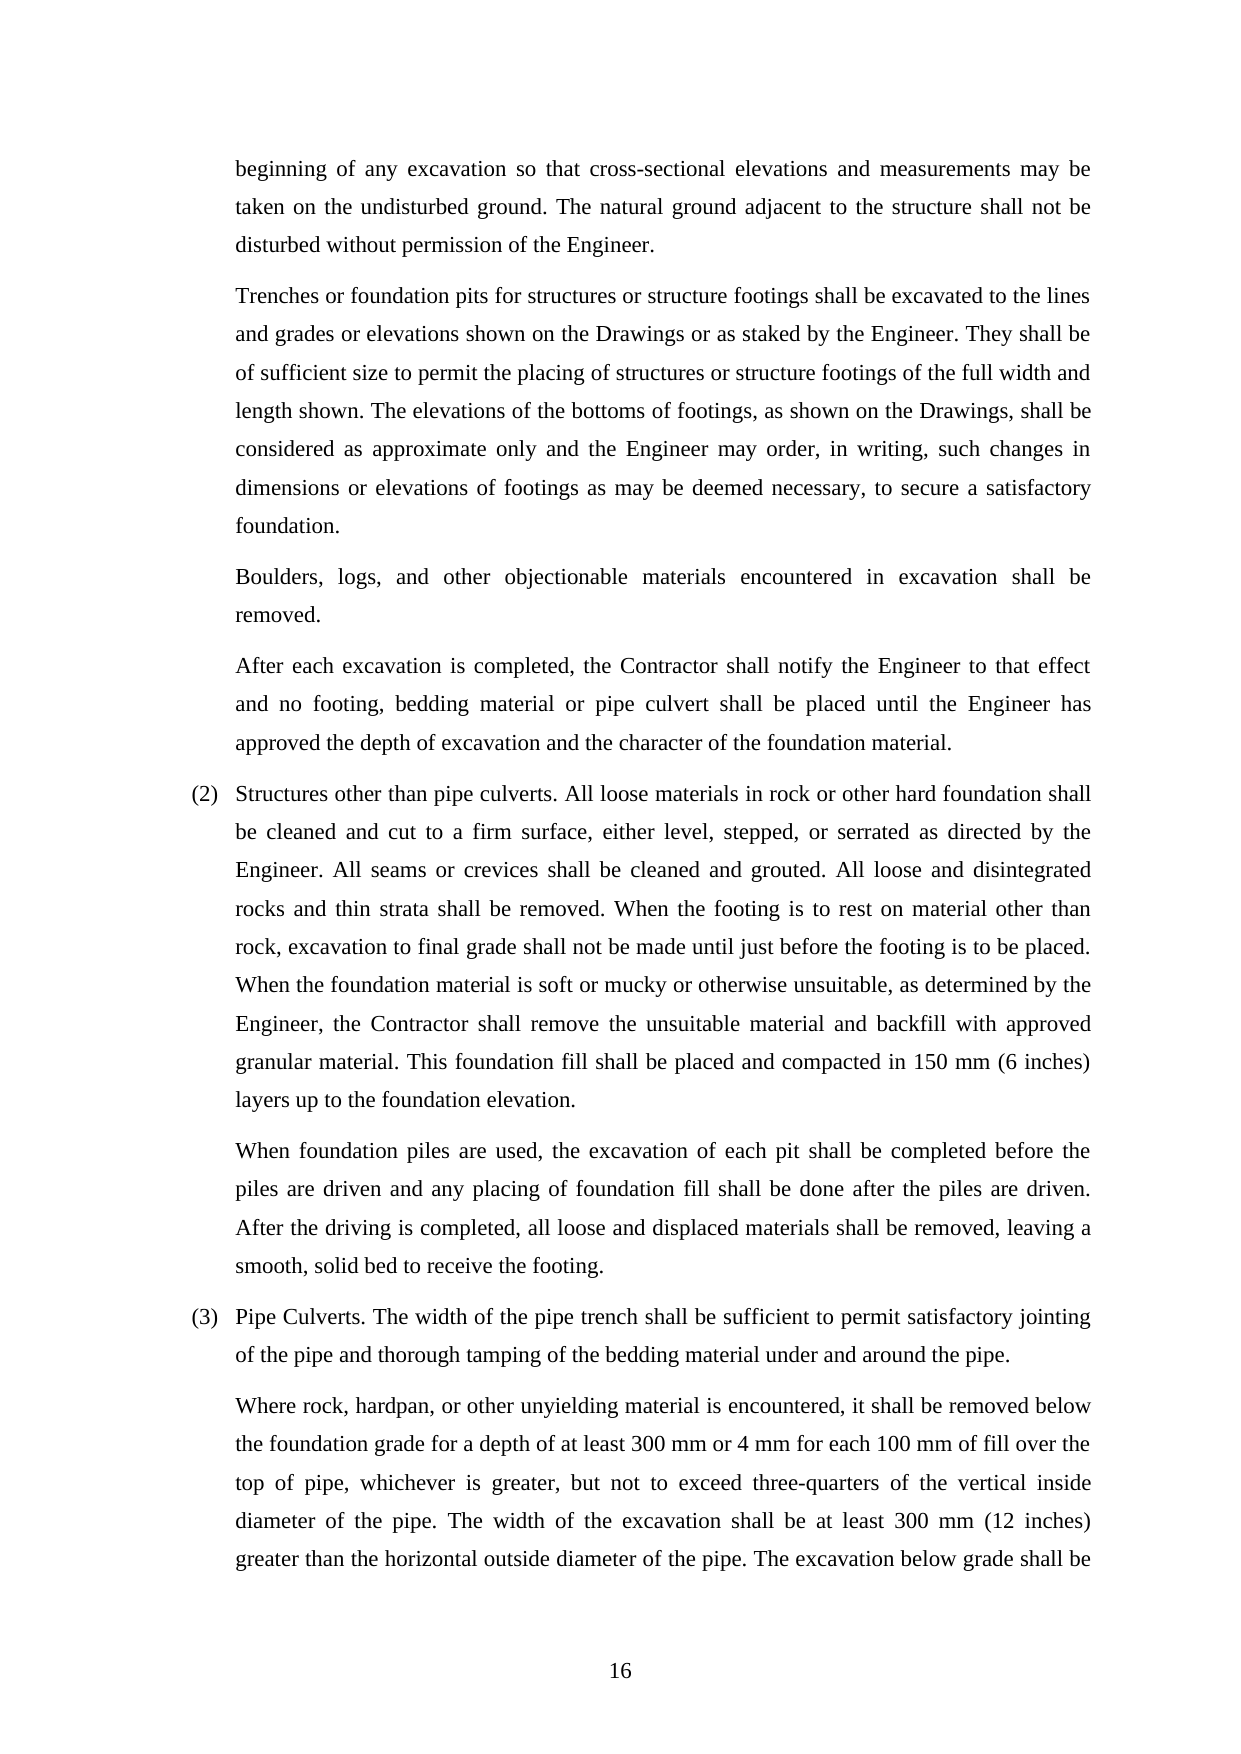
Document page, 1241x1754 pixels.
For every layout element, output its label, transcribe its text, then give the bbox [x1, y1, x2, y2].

subtitle Pipe Culverts. The width of the pipe trench shall be sufficient to permit satisfactory jointing of the pipe and thorough tamping of the bedding material under and around the pipe. [191, 1297, 1092, 1374]
text When foundation piles are used, the excavation of each pit shall be completed before the piles are driven and any placing of foundation fill shall be done after the piles are driven. After the driving is completed, all loose and displaced materials shall be removed, leaving a smooth, solid bed to receive the footing. [235, 1131, 1092, 1284]
subtitle Structures other than pipe culverts. All loose materials in rock or other hard foundation shall be cleaned and cut to a firm surface, either level, stepped, or serrated as directed by the Engineer. All seams or crevices shall be cleaned and grouted. All loose and disintegrated rocks and thin strata shall be removed. When the footing is to rest on material other than rock, excavation to final grade shall not be made until just before the footing is to be placed. When the foundation material is soft or mucky or otherwise unsuitable, as determined by the Engineer, the Contractor shall remove the unsuitable material and backfill with approved granular material. This foundation fill shall be placed and compacted in 150 mm (6 inches) layers up to the foundation elevation. [191, 774, 1092, 1119]
text Trenches or foundation pits for structures or structure footings shall be excavated to the lines and grades or elevations shown on the Drawings or as staked by the Engineer. They shall be of sufficient size to permit the placing of structures or structure footings of the full width and length shown. The elevations of the bottoms of footings, as shown on the Drawings, shall be considered as approximate only and the Engineer may order, in writing, such changes in dimensions or elevations of footings as may be deemed necessary, to secure a satisfactory foundation. [235, 276, 1092, 544]
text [235, 1386, 1092, 1578]
text After each excavation is completed, the Contractor shall notify the Engineer to that effect and no footing, bedding material or pipe culvert shall be placed until the Engineer has approved the depth of excavation and the character of the foundation material. [235, 646, 1092, 761]
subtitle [191, 149, 1092, 264]
text Boulders, logs, and other objectionable materials encountered in excavation shall be removed. [235, 557, 1092, 634]
